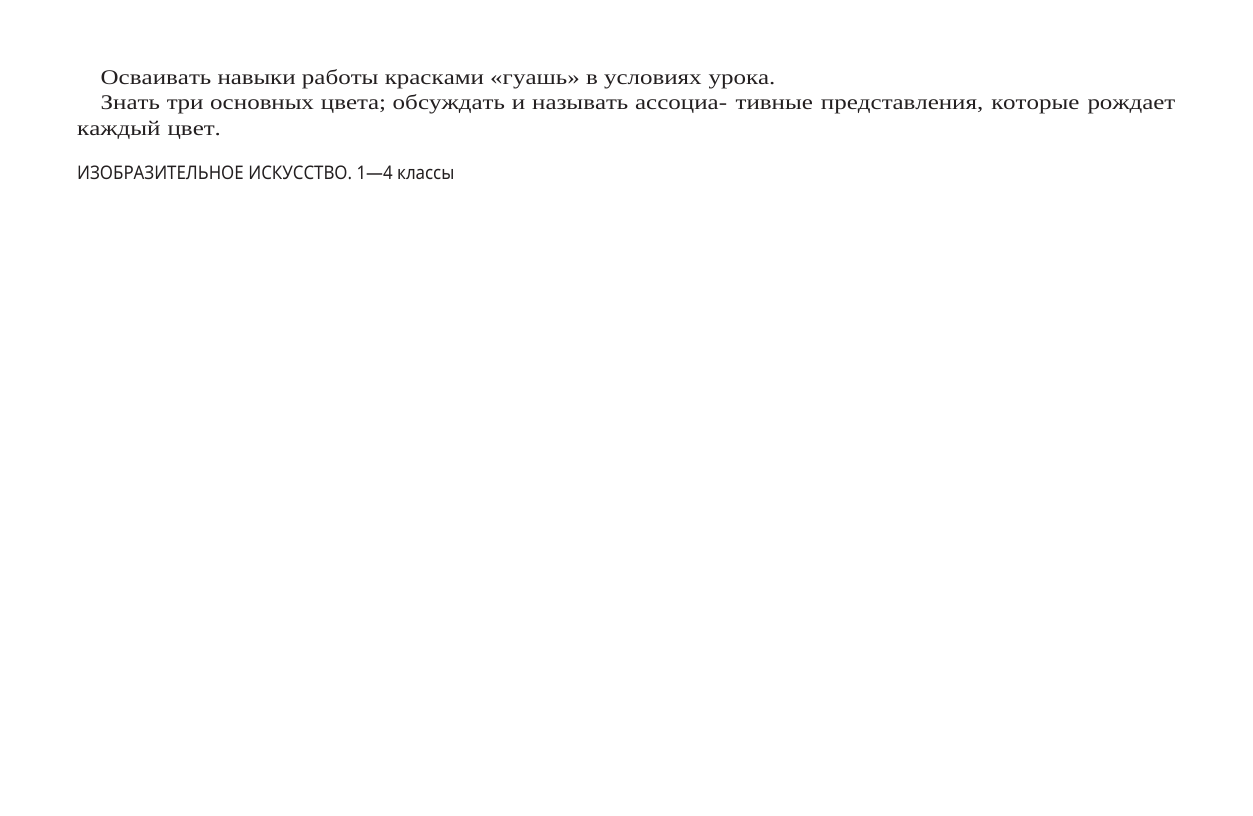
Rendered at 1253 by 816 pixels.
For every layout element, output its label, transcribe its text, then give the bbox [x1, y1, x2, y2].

text ИЗОБРАЗИТЕЛЬНОЕ ИСКУССТВО. 1—4 классы [77, 159, 1187, 185]
text Знать три основных цвета; обсуждать и называть ассоциа- тивные представления, которые рождает каждый цвет. [77, 90, 1176, 139]
text Осваивать навыки работы красками «гуашь» в условиях урока. [77, 64, 1176, 89]
